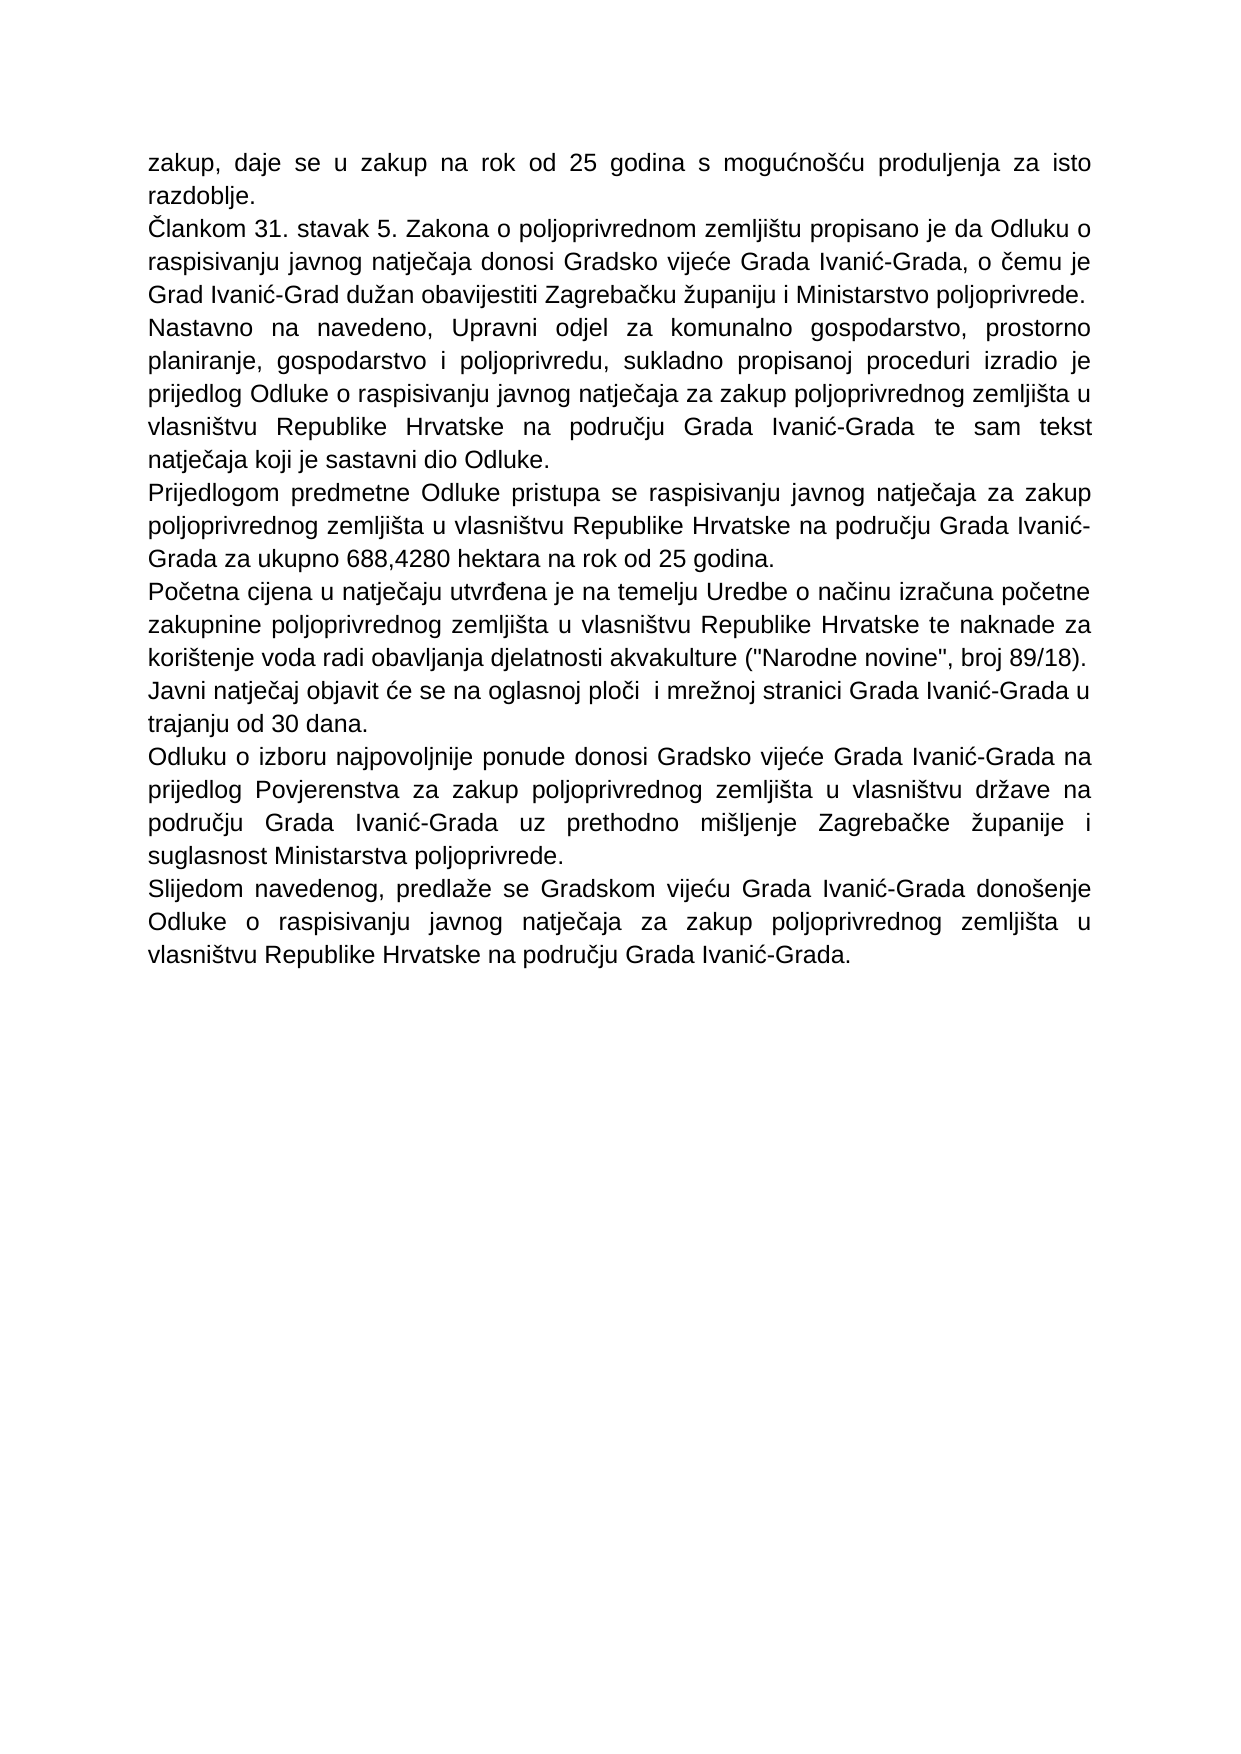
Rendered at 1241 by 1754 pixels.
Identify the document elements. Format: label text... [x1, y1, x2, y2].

text Člankom 31. stavak 5. Zakona o poljoprivrednom zemljištu propisano je da Odluku o raspisivanju javnog natječaja donosi Gradsko vijeće Grada Ivanić-Grada, o čemu je Grad Ivanić-Grad dužan obavijestiti Zagrebačku županiju i Ministarstvo poljoprivrede. [148, 214, 1093, 308]
text Slijedom navedenog, predlaže se Gradskom vijeću Grada Ivanić-Grada donošenje Odluke o raspisivanju javnog natječaja za zakup poljoprivrednog zemljišta u vlasništvu Republike Hrvatske na području Grada Ivanić-Grada. [148, 874, 1093, 969]
text Javni natječaj objavit će se na oglasnoj ploči i mrežnoj stranici Grada Ivanić-Grada u trajanju od 30 dana. [148, 676, 1093, 738]
text Početna cijena u natječaju utvrđena je na temelju Uredbe o načinu izračuna početne zakupnine poljoprivrednog zemljišta u vlasništvu Republike Hrvatske te naknade za korištenje voda radi obavljanja djelatnosti akvakulture ("Narodne novine", broj 89/18). [148, 577, 1093, 672]
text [148, 148, 1093, 209]
text Nastavno na navedeno, Upravni odjel za komunalno gospodarstvo, prostorno planiranje, gospodarstvo i poljoprivredu, sukladno propisanoj proceduri izradio je prijedlog Odluke o raspisivanju javnog natječaja za zakup poljoprivrednog zemljišta u vlasništvu Republike Hrvatske na području Grada Ivanić-Grada te sam tekst natječaja koji je sastavni dio Odluke. [148, 313, 1093, 473]
text Odluku o izboru najpovoljnije ponude donosi Gradsko vijeće Grada Ivanić-Grada na prijedlog Povjerenstva za zakup poljoprivrednog zemljišta u vlasništvu države na području Grada Ivanić-Grada uz prethodno mišljenje Zagrebačke županije i suglasnost Ministarstva poljoprivrede. [148, 742, 1093, 870]
text Prijedlogom predmetne Odluke pristupa se raspisivanju javnog natječaja za zakup poljoprivrednog zemljišta u vlasništvu Republike Hrvatske na području Grada Ivanić-Grada za ukupno 688,4280 hektara na rok od 25 godina. [148, 478, 1093, 573]
